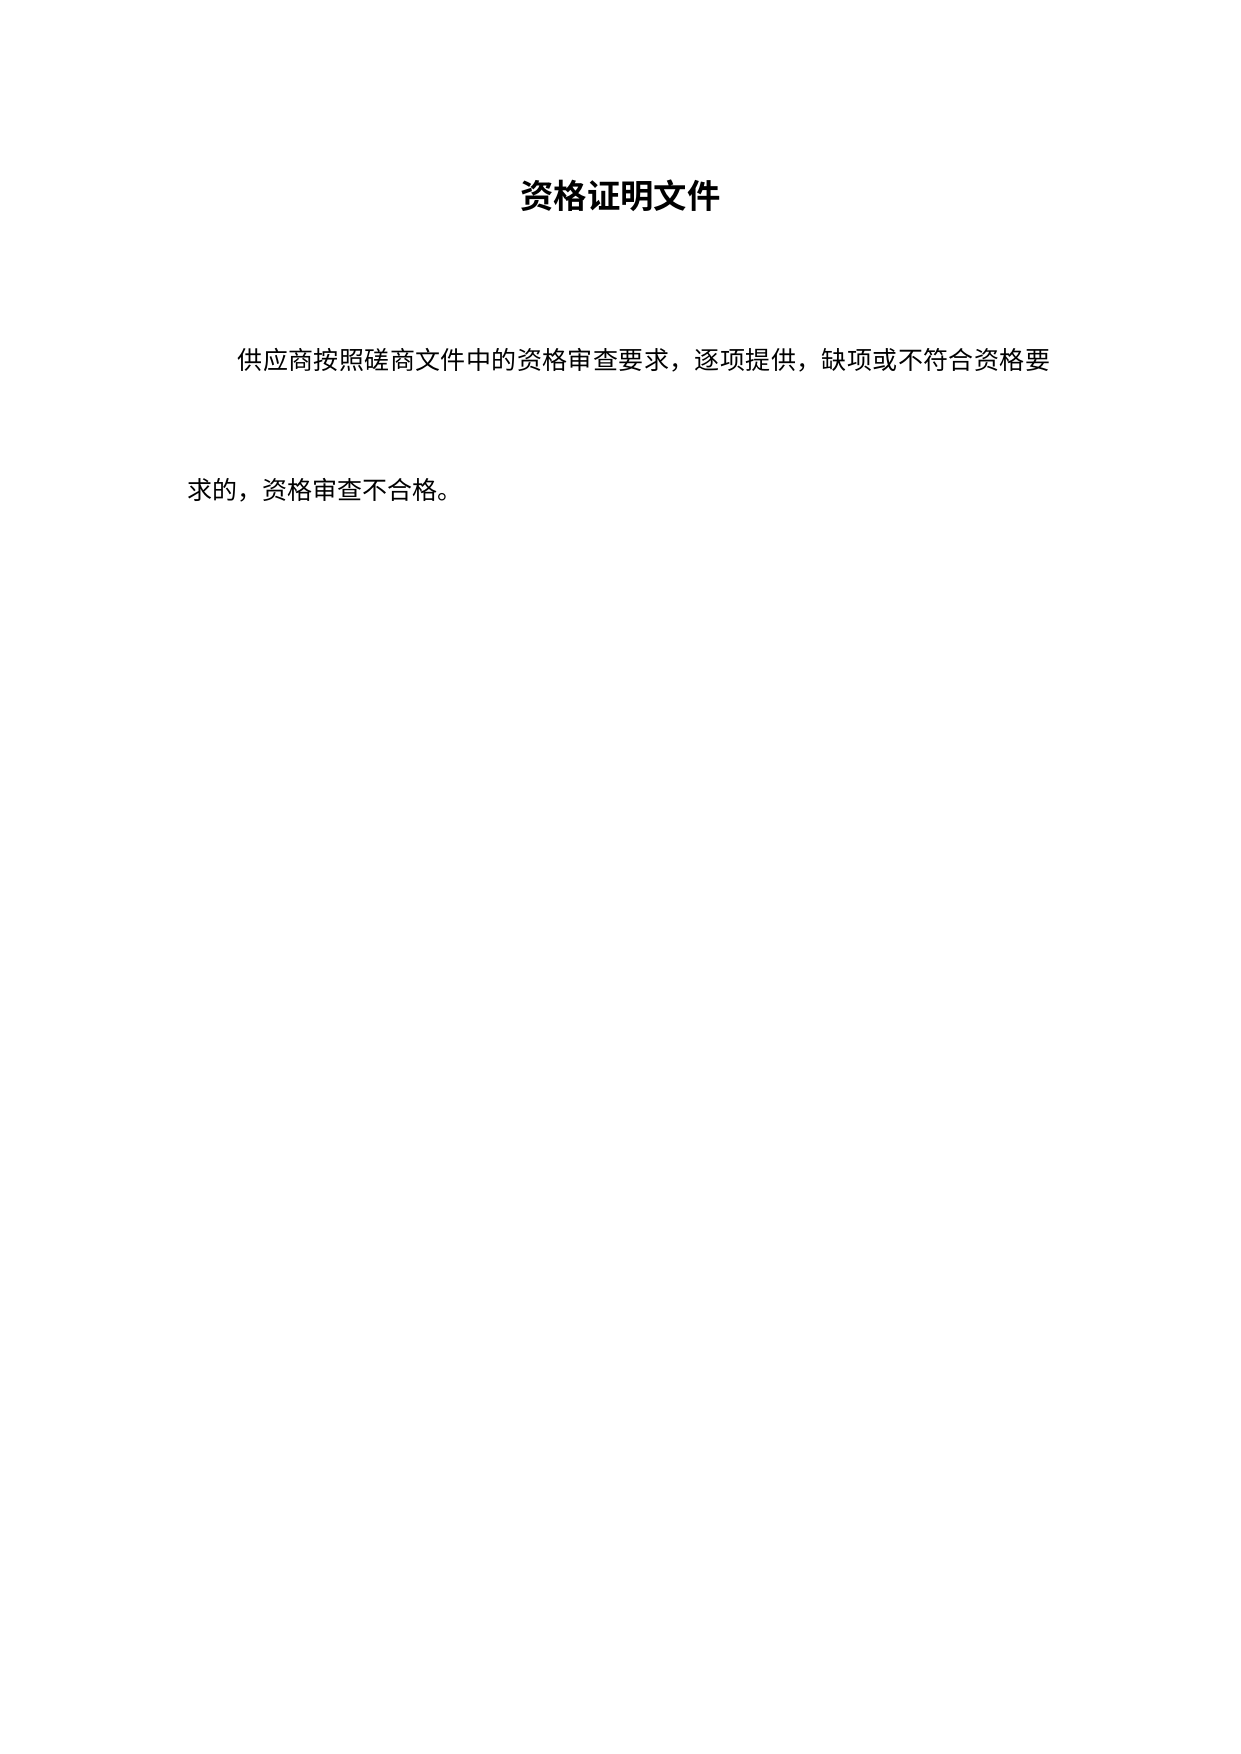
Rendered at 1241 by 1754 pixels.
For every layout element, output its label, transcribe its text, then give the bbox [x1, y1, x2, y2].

text 资格证明文件 [187, 162, 1053, 227]
text 供应商按照磋商文件中的资格审查要求，逐项提供，缺项或不符合资格要求的，资格审查不合格。 [187, 326, 1053, 521]
